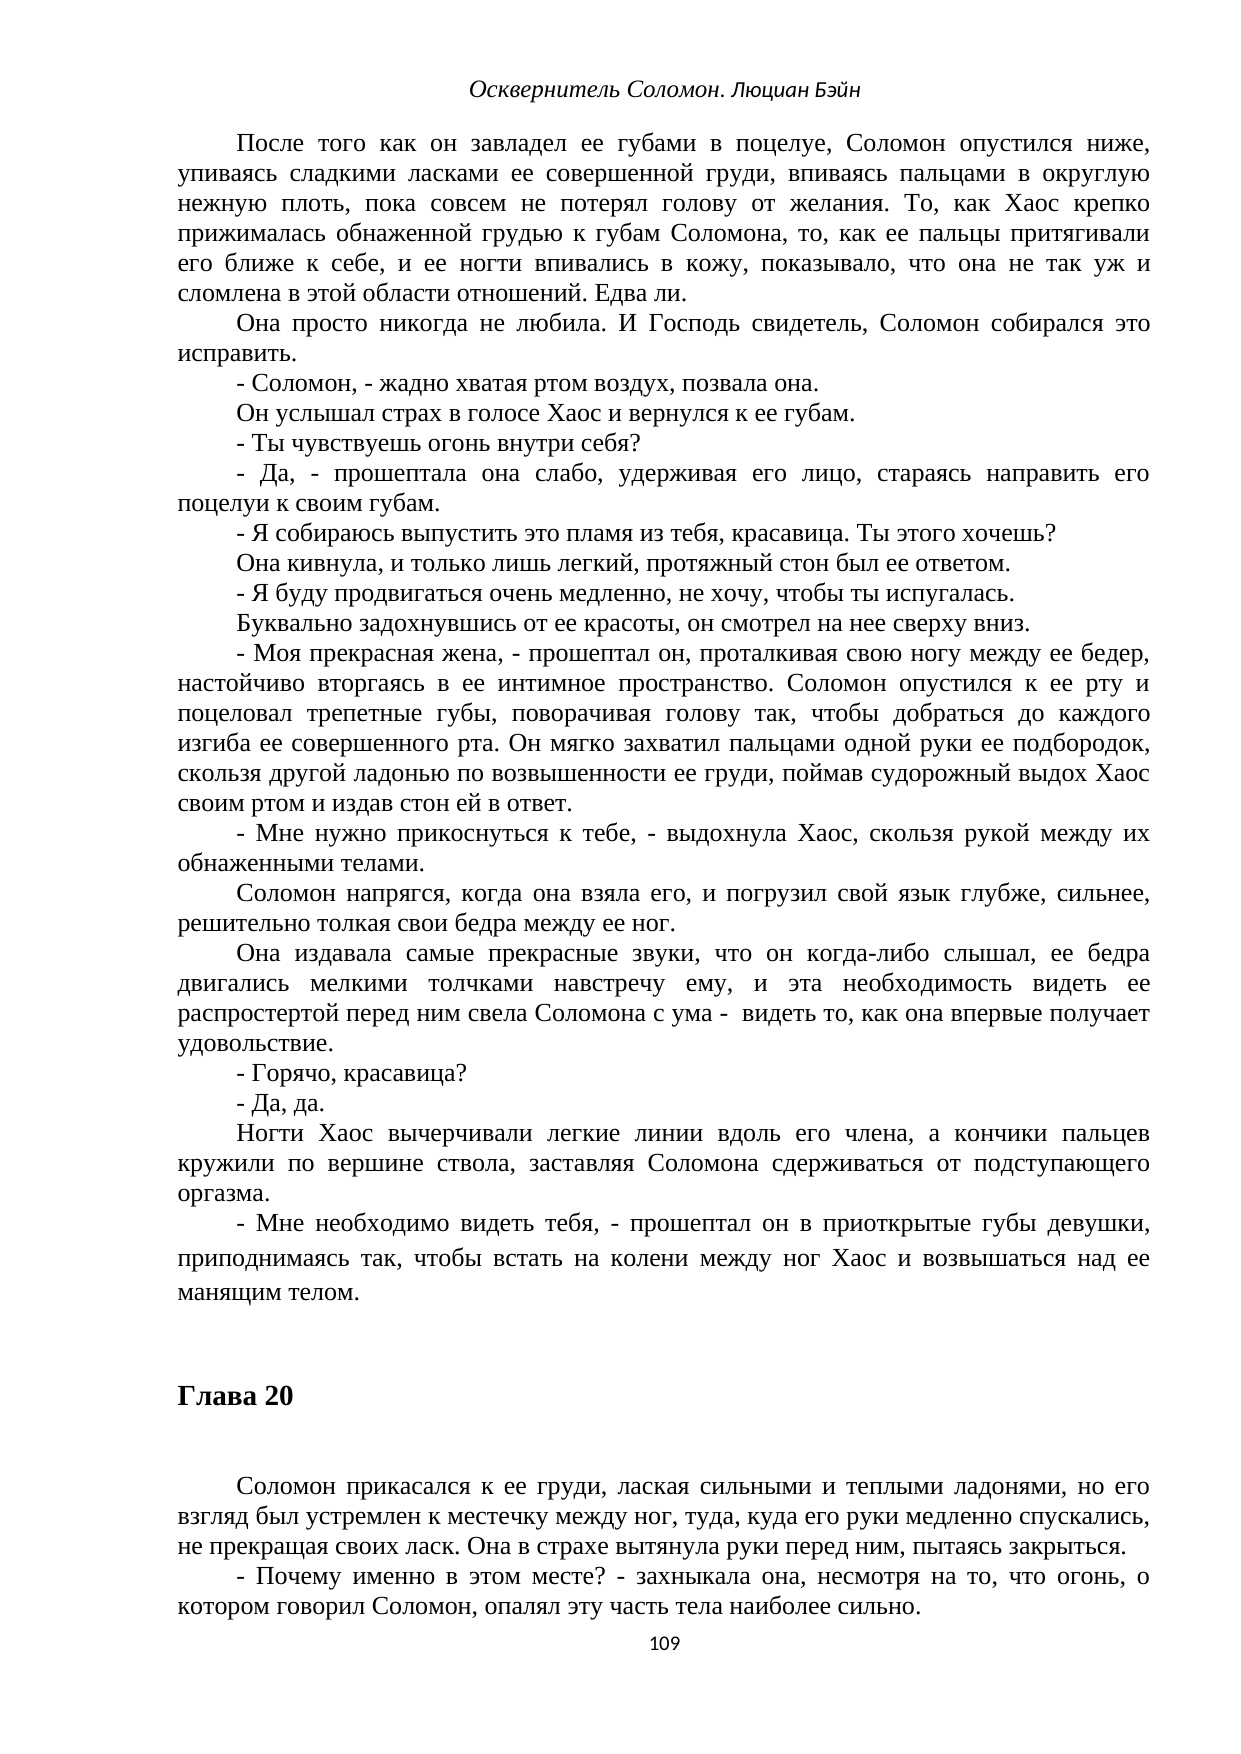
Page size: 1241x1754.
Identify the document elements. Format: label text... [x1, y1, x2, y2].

text Она просто никогда не любила. И Господь свидетель, Соломон собирался это исправить. [177, 307, 1152, 367]
text Он услышал страх в голосе Хаос и вернулся к ее губам. [177, 397, 1152, 427]
text - Ты чувствуешь огонь внутри себя? [177, 427, 1152, 457]
text - Да, - прошептала она слабо, удерживая его лицо, стараясь направить его поцелуи к своим губам. [177, 457, 1152, 517]
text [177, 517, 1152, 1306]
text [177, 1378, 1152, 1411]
text После того как он завладел ее губами в поцелуе, Соломон опустился ниже, упиваясь сладкими ласками ее совершенной груди, впиваясь пальцами в округлую нежную плоть, пока совсем не потерял голову от желания. То, как Хаос крепко прижималась обнаженной грудью к губам Соломона, то, как ее пальцы притягивали его ближе к себе, и ее ногти впивались в кожу, показывало, что она не так уж и сломлена в этой области отношений. Едва ли. [177, 127, 1152, 307]
text - Соломон, - жадно хватая ртом воздух, позвала она. [177, 367, 1152, 397]
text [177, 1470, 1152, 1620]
